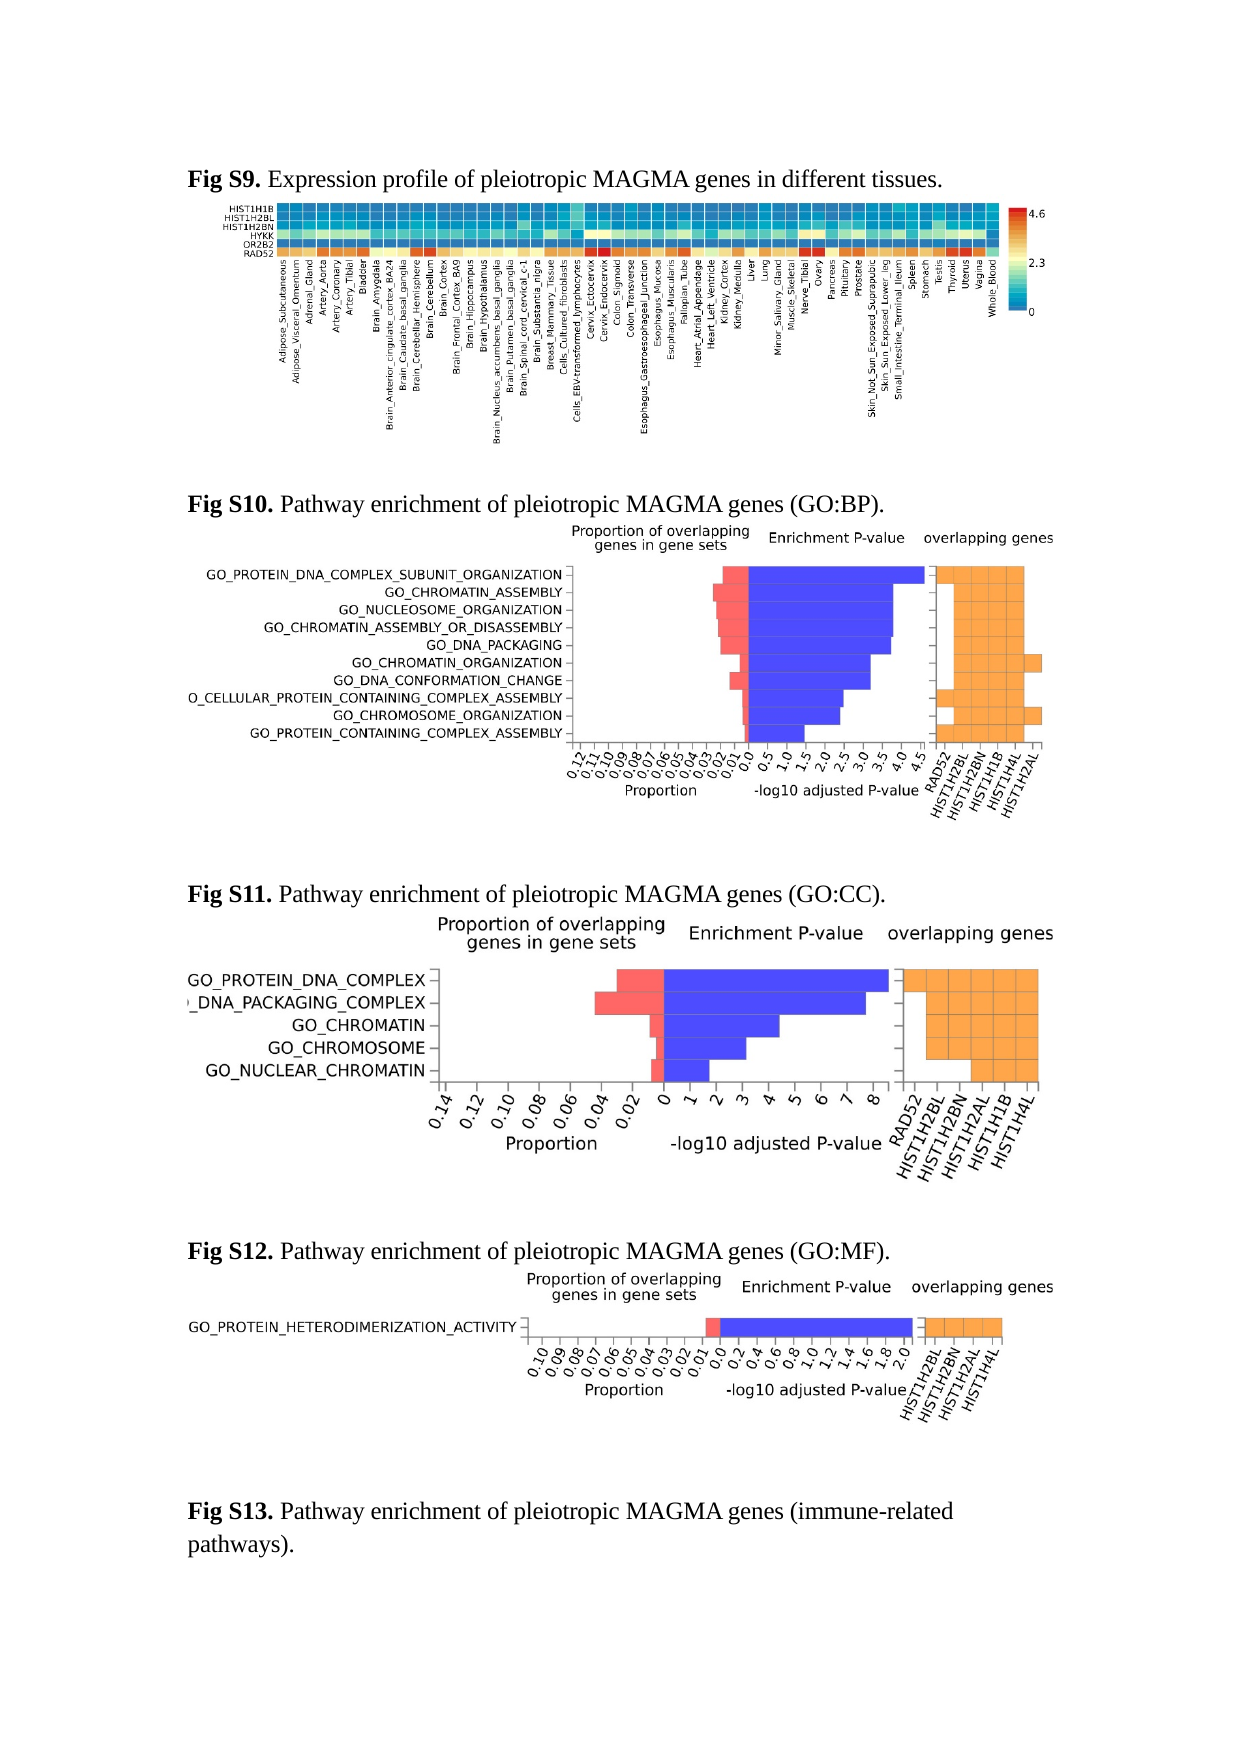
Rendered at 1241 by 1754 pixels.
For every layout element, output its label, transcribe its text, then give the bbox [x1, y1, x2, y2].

text Fig S9. Expression profile of pleiotropic MAGMA genes in different tissues. [187, 162, 1053, 194]
picture [187, 194, 1053, 453]
text Fig S10. Pathway enrichment of pleiotropic MAGMA genes (GO:BP). [187, 487, 1053, 519]
text Fig S11. Pathway enrichment of pleiotropic MAGMA genes (GO:CC). [187, 877, 1053, 909]
text Fig S13. Pathway enrichment of pleiotropic MAGMA genes (immune-related pathways). [187, 1494, 1053, 1559]
text Fig S12. Pathway enrichment of pleiotropic MAGMA genes (GO:MF). [187, 1234, 1053, 1267]
picture [187, 1267, 1053, 1440]
picture [187, 519, 1053, 836]
picture [187, 909, 1053, 1202]
